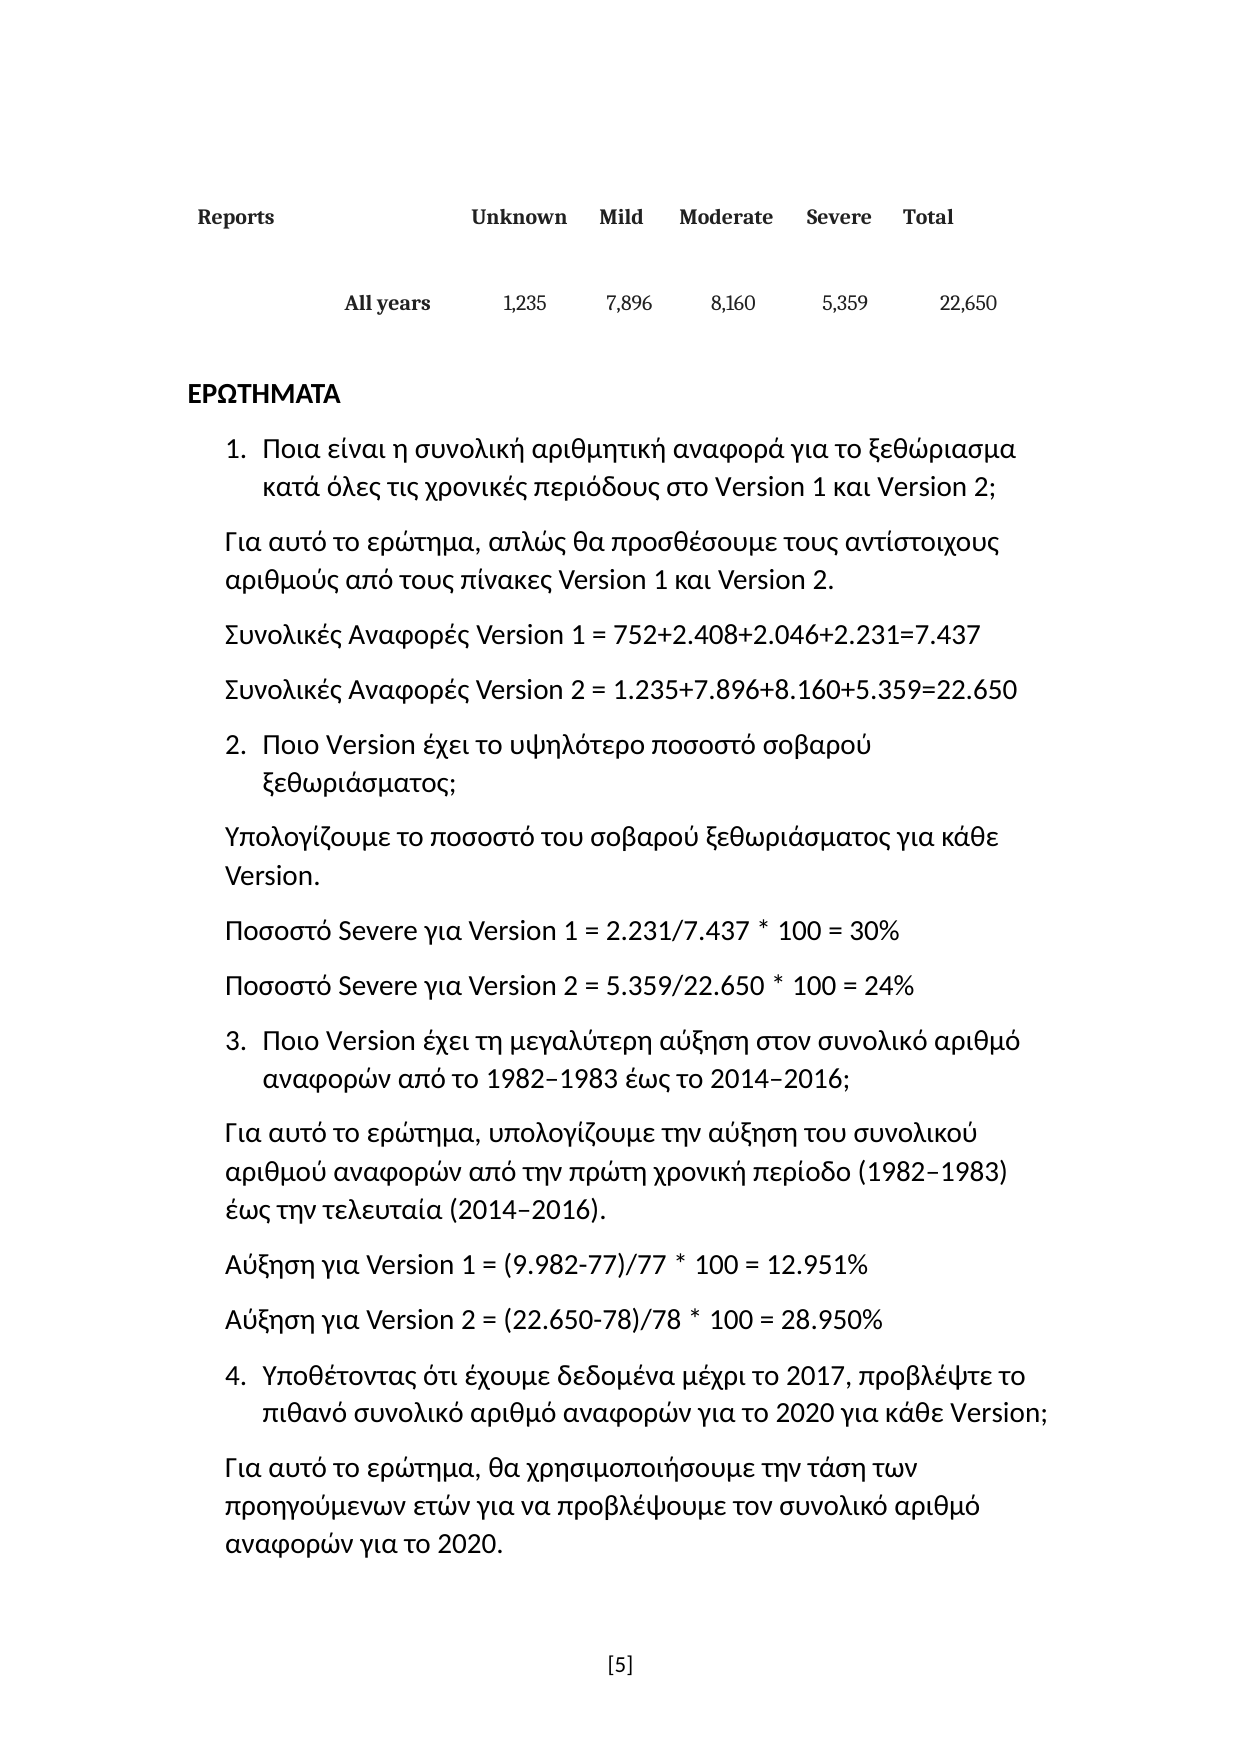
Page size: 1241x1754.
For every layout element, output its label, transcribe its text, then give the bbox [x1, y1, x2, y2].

text ΕΡΩΤΗΜΑΤΑ [187, 376, 1053, 411]
text Υπολογίζουμε το ποσοστό του σοβαρού ξεθωριάσματος για κάθε Version. [225, 818, 1053, 893]
list Ποιο Version έχει το υψηλότερο ποσοστό σοβαρού ξεθωριάσματος; [225, 726, 1053, 800]
table_cell 5,359 [797, 235, 893, 320]
list Ποια είναι η συνολική αριθμητική αναφορά για το ξεθώριασμα κατά όλες τις χρονικές περιόδους στο Version 1 και Version 2; [225, 431, 1053, 504]
table_cell All years [314, 235, 461, 320]
table_header Total [893, 150, 1044, 235]
text Ποσοστό Severe για Version 1 = 2.231/7.437 * 100 = 30% [225, 912, 1053, 948]
text Αύξηση για Version 1 = (9.982-77)/77 * 100 = 12.951% [225, 1246, 1053, 1282]
table_cell 22,650 [893, 235, 1044, 320]
text Συνολικές Αναφορές Version 2 = 1.235+7.896+8.160+5.359=22.650 [225, 671, 1053, 707]
table_header Unknown [461, 150, 589, 235]
table_cell 7,896 [589, 235, 669, 320]
list Υποθέτοντας ότι έχουμε δεδομένα μέχρι το 2017, προβλέψτε το πιθανό συνολικό αριθμό αναφορών για το 2020 για κάθε Version; [225, 1357, 1053, 1430]
text Αύξηση για Version 2 = (22.650-78)/78 * 100 = 28.950% [225, 1301, 1053, 1337]
table_cell 8,160 [669, 235, 797, 320]
text Συνολικές Αναφορές Version 1 = 752+2.408+2.046+2.231=7.437 [225, 616, 1053, 652]
table_header Severe [797, 150, 893, 235]
list Ποιο Version έχει τη μεγαλύτερη αύξηση στον συνολικό αριθμό αναφορών από το 1982–1983 έως το 2014–2016; [225, 1022, 1053, 1096]
text Για αυτό το ερώτημα, απλώς θα προσθέσουμε τους αντίστοιχους αριθμούς από τους πίνακες Version 1 και Version 2. [225, 523, 1053, 597]
table_header Moderate [669, 150, 797, 235]
table_header Mild [589, 150, 669, 235]
text Ποσοστό Severe για Version 2 = 5.359/22.650 * 100 = 24% [225, 967, 1053, 1003]
text Για αυτό το ερώτημα, θα χρησιμοποιήσουμε την τάση των προηγούμενων ετών για να προβλέψουμε τον συνολικό αριθμό αναφορών για το 2020. [225, 1449, 1053, 1561]
table_header Reports [188, 150, 461, 235]
table_cell 1,235 [461, 235, 589, 320]
text Για αυτό το ερώτημα, υπολογίζουμε την αύξηση του συνολικού αριθμού αναφορών από την πρώτη χρονική περίοδο (1982–1983) έως την τελευταία (2014–2016). [225, 1114, 1053, 1227]
